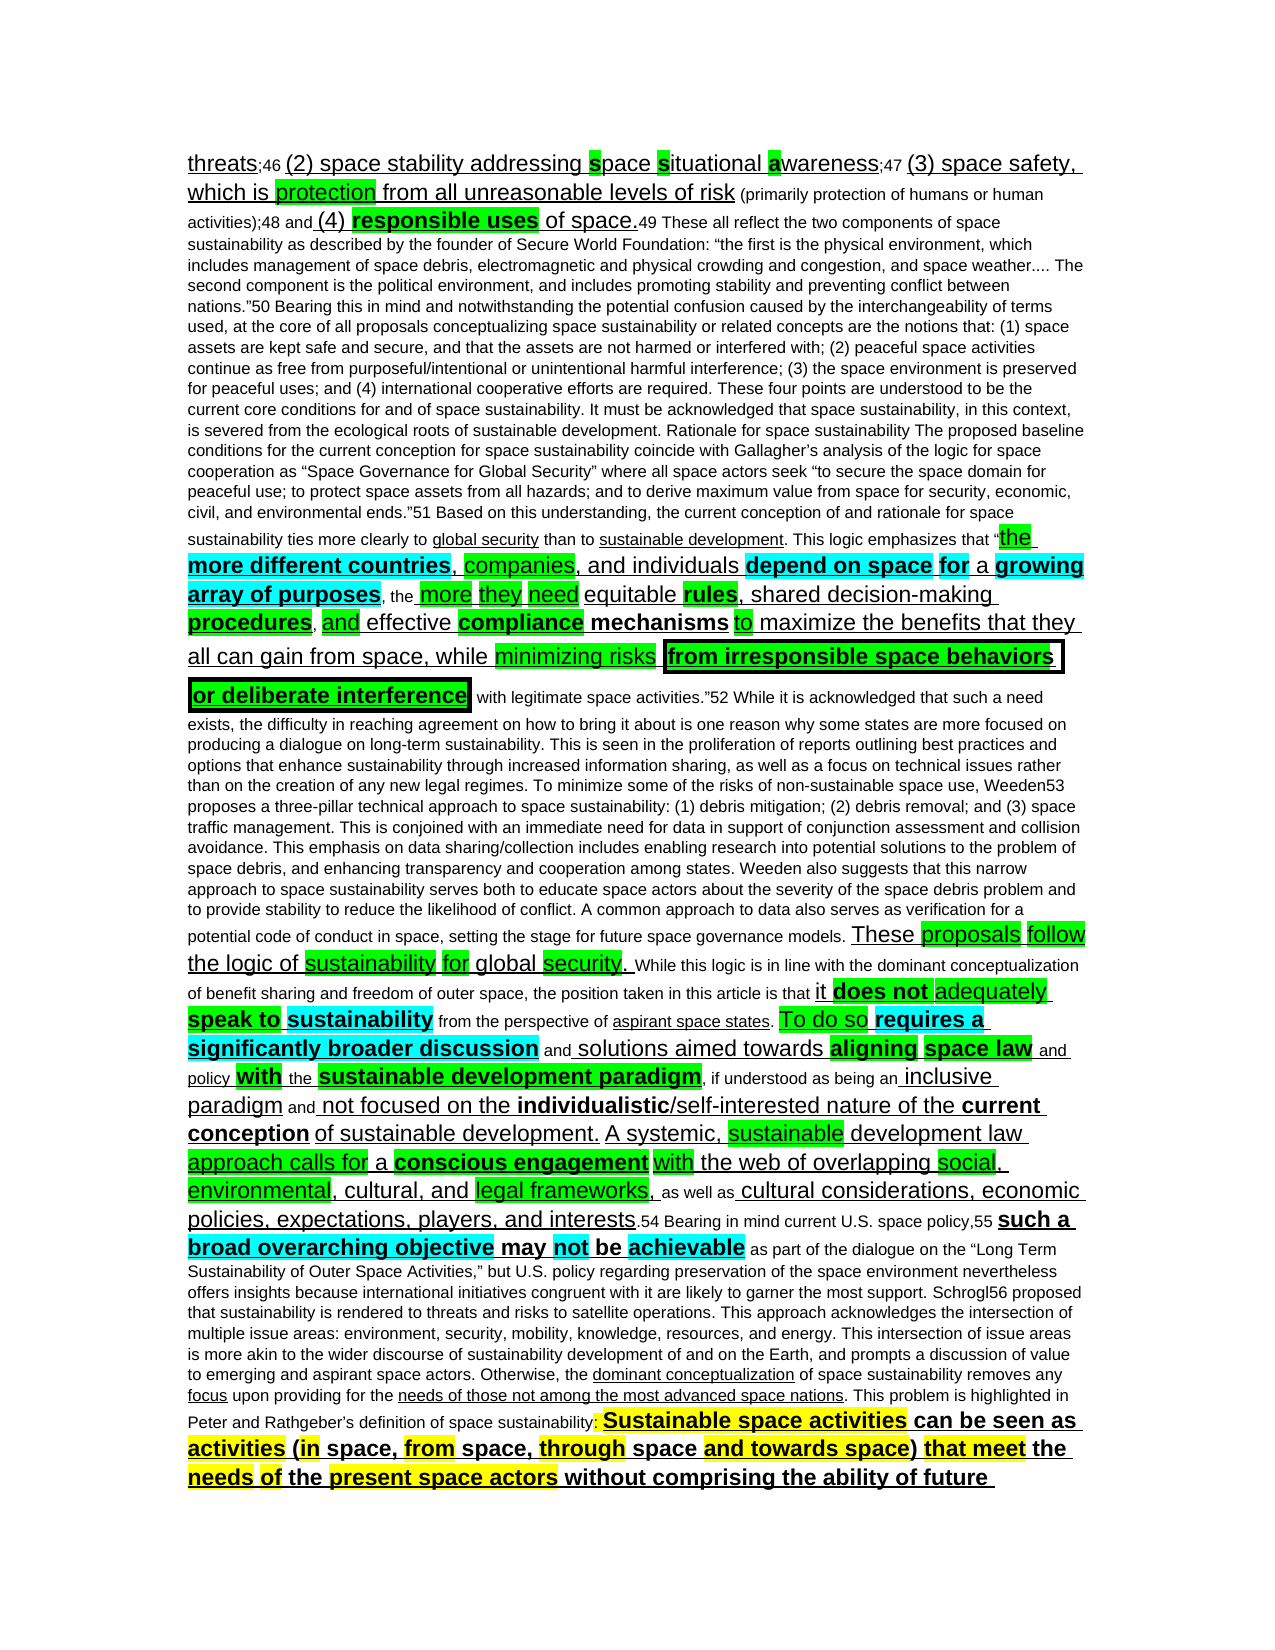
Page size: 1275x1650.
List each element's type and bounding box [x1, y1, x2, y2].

text [187, 150, 1087, 1490]
